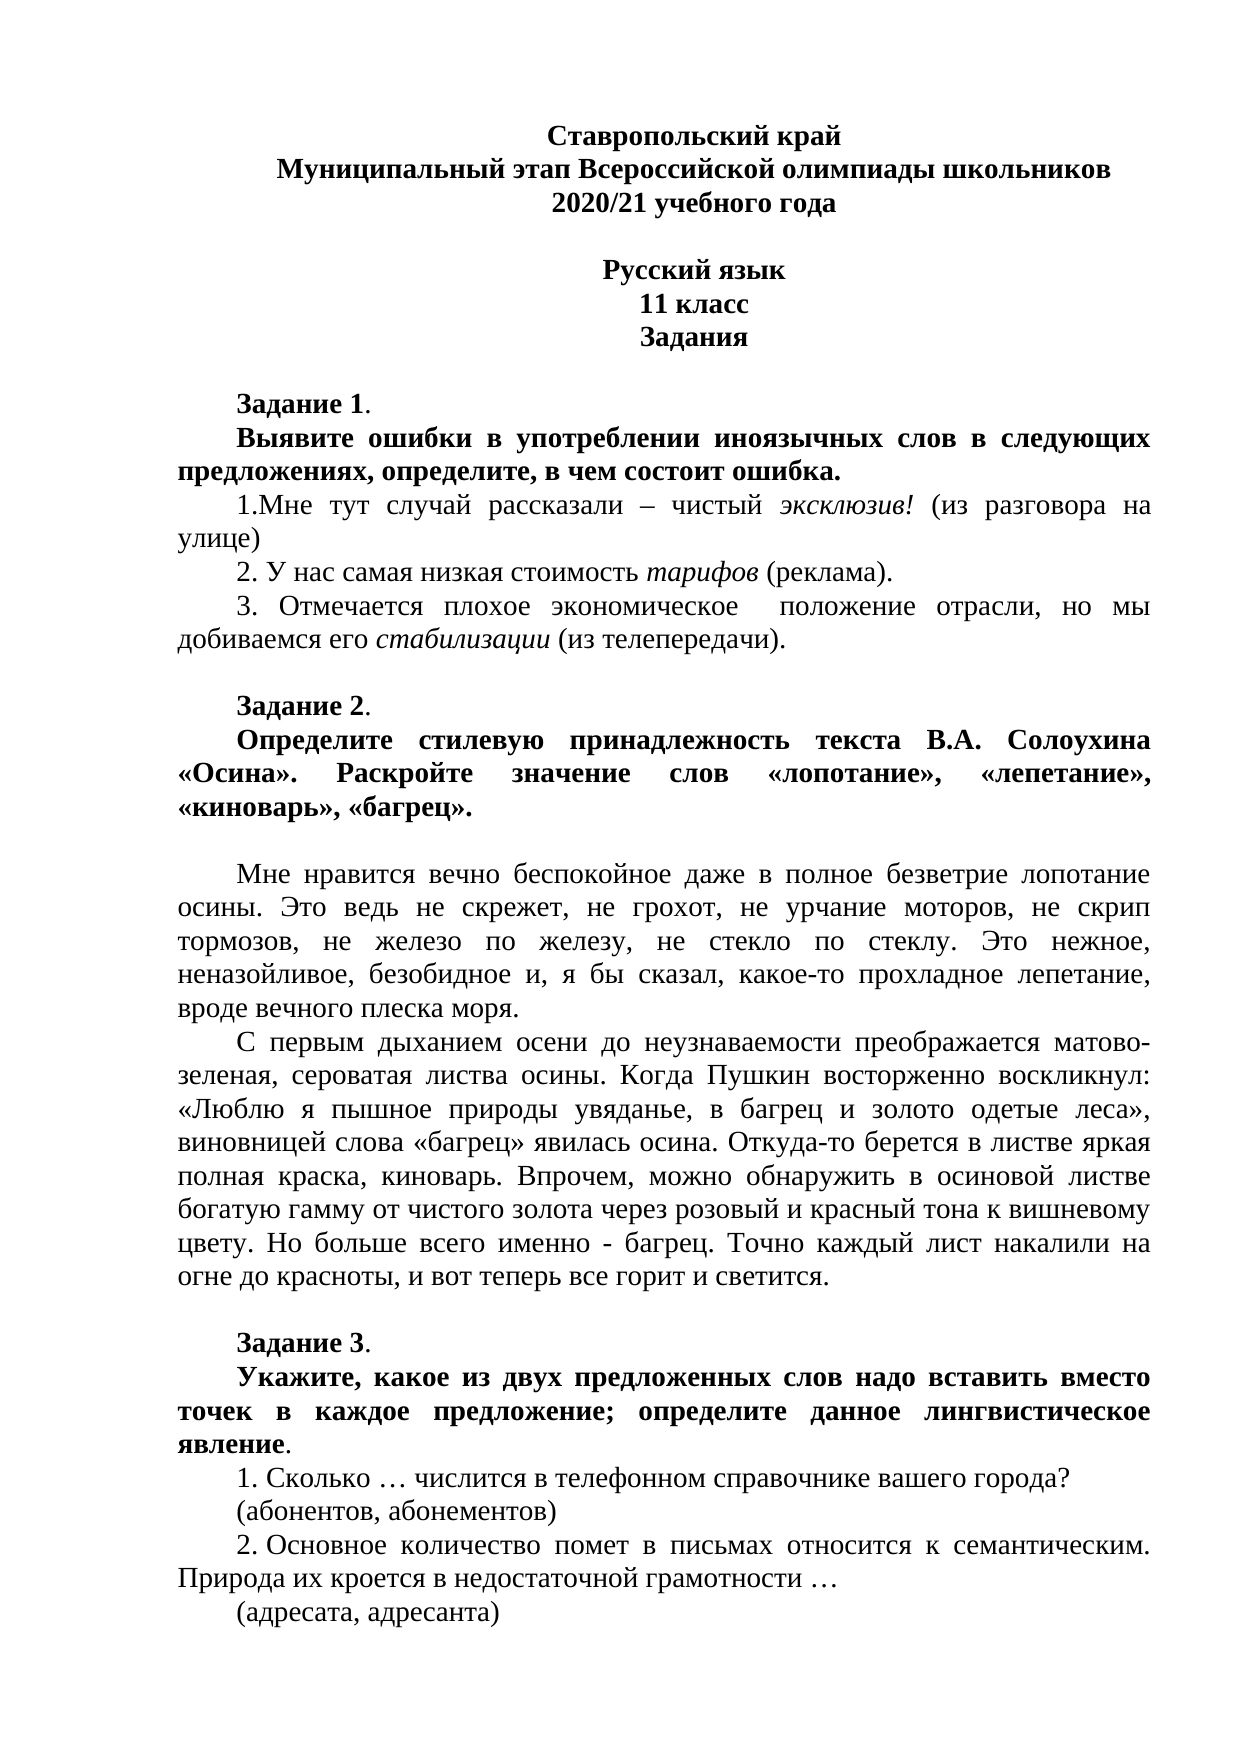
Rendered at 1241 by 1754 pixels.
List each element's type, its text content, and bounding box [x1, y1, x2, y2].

text 2. У нас самая низкая стоимость тарифов (реклама). [177, 554, 1152, 588]
text Задание 1. [177, 386, 1152, 420]
text С первым дыханием осени до неузнаваемости преображается матово-зеленая, сероватая листва осины. Когда Пушкин восторженно воскликнул: «Люблю я пышное природы увяданье, в багрец и золото одетые леса», виновницей слова «багрец» явилась осина. Откуда-то берется в листве яркая полная краска, киноварь. Впрочем, можно обнаружить в осиновой листве богатую гамму от чистого золота через розовый и красный тона к вишневому цвету. Но больше всего именно - багрец. Точно каждый лист накалили на огне до красноты, и вот теперь все горит и светится. [177, 1024, 1152, 1292]
text Определите стилевую принадлежность текста В.А. Солоухина «Осина». Раскройте значение слов «лопотание», «лепетание», «киноварь», «багрец». [177, 722, 1152, 822]
list (абонентов, абонементов) [177, 1493, 1152, 1527]
list Основное количество помет в письмах относится к семантическим. Природа их кроется в недостаточной грамотности … [177, 1527, 1152, 1594]
text 3. Отмечается плохое экономическое положение отрасли, но мы добиваемся его стабилизации (из телепередачи). [177, 588, 1152, 655]
text 2020/21 учебного года [177, 185, 1152, 219]
text Мне нравится вечно беспокойное даже в полное безветрие лопотание осины. Это ведь не скрежет, не грохот, не урчание моторов, не скрип тормозов, не железо по железу, не стекло по стеклу. Это нежное, неназойливое, безобидное и, я бы сказал, какое-то прохладное лепетание, вроде вечного плеска моря. [177, 856, 1152, 1024]
list Сколько … числится в телефонном справочнике вашего города? [177, 1460, 1152, 1493]
text 1.Мне тут случай рассказали – чистый эксклюзив! (из разговора на улице) [177, 487, 1152, 554]
text Русский язык [177, 252, 1152, 286]
text Ставропольский край [177, 118, 1152, 152]
text 11 класс [177, 286, 1152, 319]
list (адресата, адресанта) [177, 1594, 1152, 1627]
text Задание 3. [177, 1326, 1152, 1359]
text Задания [177, 319, 1152, 353]
text Укажите, какое из двух предложенных слов надо вставить вместо точек в каждое предложение; определите данное лингвистическое явление. [177, 1359, 1152, 1460]
text Муниципальный этап Всероссийской олимпиады школьников [177, 152, 1152, 185]
text Выявите ошибки в употреблении иноязычных слов в следующих предложениях, определите, в чем состоит ошибка. [177, 420, 1152, 487]
text Задание 2. [177, 688, 1152, 722]
